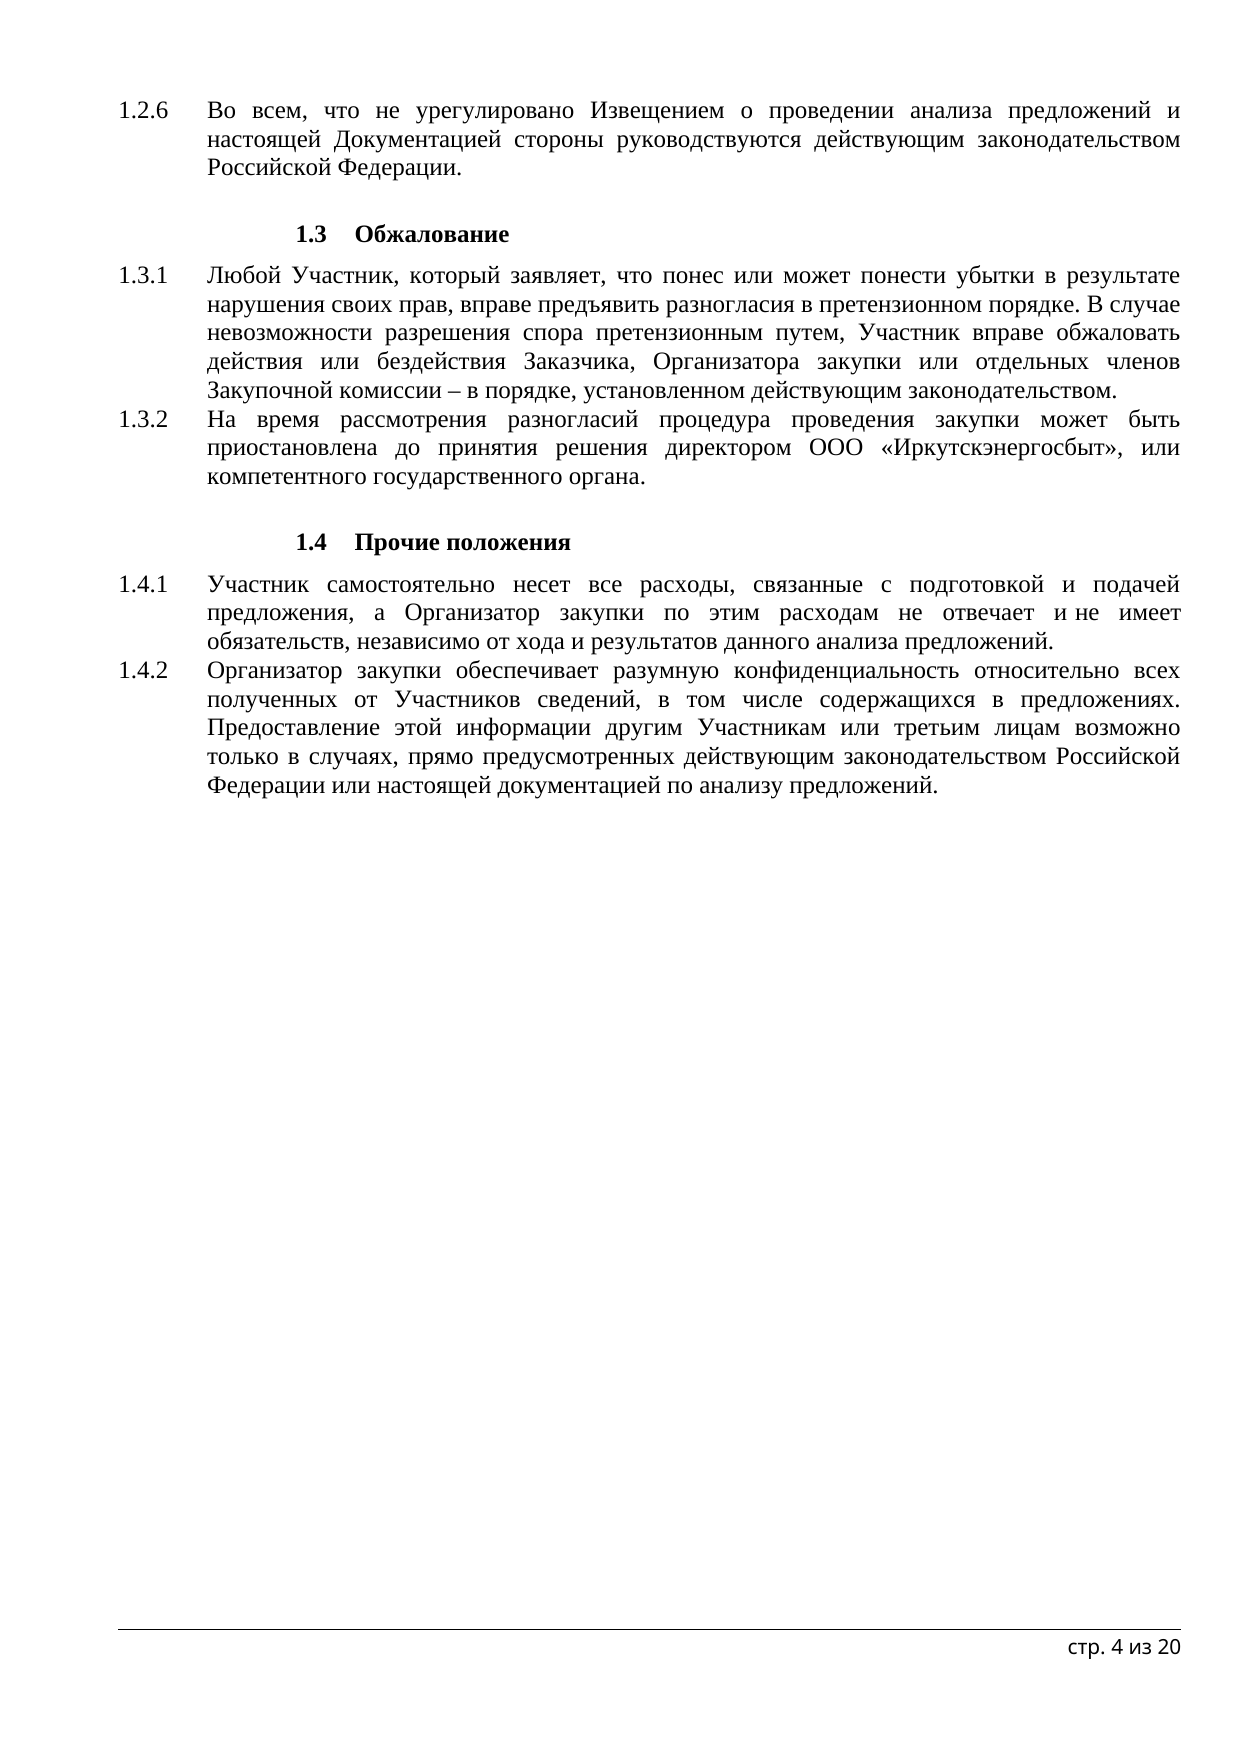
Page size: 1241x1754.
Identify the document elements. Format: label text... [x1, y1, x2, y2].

text На время рассмотрения разногласий процедура проведения закупки может быть приостановлена до принятия решения директором ООО «Иркутскэнергосбыт», или компетентного государственного органа. [118, 404, 1181, 490]
text Участник самостоятельно несет все расходы, связанные с подготовкой и подачей предложения, а Организатор закупки по этим расходам не отвечает и не имеет обязательств, независимо от хода и результатов данного анализа предложений. [118, 569, 1181, 655]
subtitle Прочие положения [236, 527, 1181, 556]
subtitle Обжалование [236, 219, 1181, 247]
text Организатор закупки обеспечивает разумную конфиденциальность относительно всех полученных от Участников сведений, в том числе содержащихся в предложениях. Предоставление этой информации другим Участникам или третьим лицам возможно только в случаях, прямо предусмотренных действующим законодательством Российской Федерации или настоящей документацией по анализу предложений. [118, 655, 1181, 799]
text Во всем, что не урегулировано Извещением о проведении анализа предложений и настоящей Документацией стороны руководствуются действующим законодательством Российской Федерации. [118, 95, 1181, 181]
text Любой Участник, который заявляет, что понес или может понести убытки в результате нарушения своих прав, вправе предъявить разногласия в претензионном порядке. В случае невозможности разрешения спора претензионным путем, Участник вправе обжаловать действия или бездействия Заказчика, Организатора закупки или отдельных членов Закупочной комиссии – в порядке, установленном действующим законодательством. [118, 260, 1181, 404]
